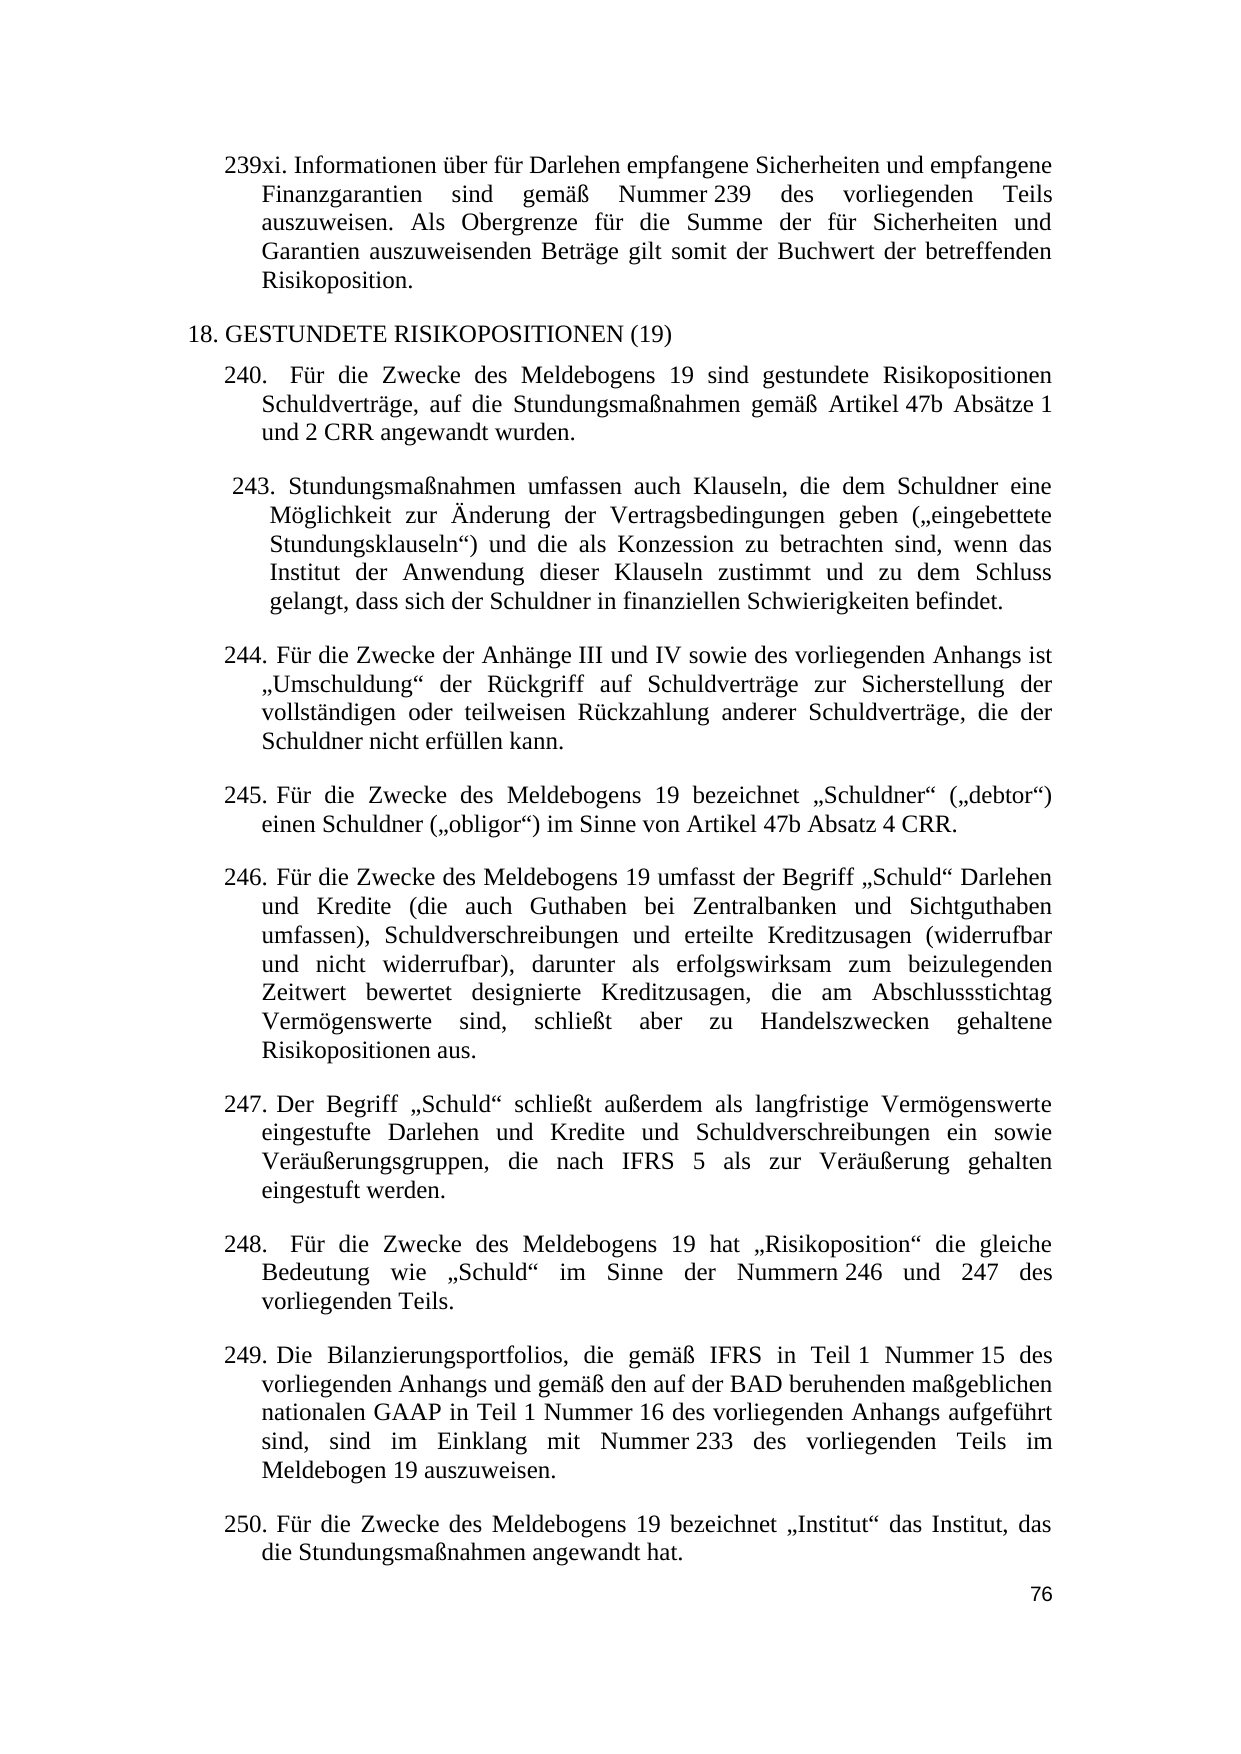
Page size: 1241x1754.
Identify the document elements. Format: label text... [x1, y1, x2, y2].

text Für die Zwecke des Meldebogens 19 hat „Risikoposition“ die gleiche Bedeutung wie „Schuld“ im Sinne der Nummern 246 und 247 des vorliegenden Teils. [224, 1229, 1053, 1315]
text Für die Zwecke des Meldebogens 19 bezeichnet „Schuldner“ („debtor“) einen Schuldner („obligor“) im Sinne von Artikel 47b Absatz 4 CRR. [224, 780, 1053, 837]
list 239xi. Informationen über für Darlehen empfangene Sicherheiten und empfangene Finanzgarantien sind gemäß Nummer 239 des vorliegenden Teils auszuweisen. Als Obergrenze für die Summe der für Sicherheiten und Garantien auszuweisenden Beträge gilt somit der Buchwert der betreffenden Risikoposition. [224, 150, 1053, 294]
subtitle Gestundete Risikopositionen (19) [187, 319, 1053, 347]
text Die Bilanzierungsportfolios, die gemäß IFRS in Teil 1 Nummer 15 des vorliegenden Anhangs und gemäß den auf der BAD beruhenden maßgeblichen nationalen GAAP in Teil 1 Nummer 16 des vorliegenden Anhangs aufgeführt sind, sind im Einklang mit Nummer 233 des vorliegenden Teils im Meldebogen 19 auszuweisen. [224, 1340, 1053, 1484]
text Der Begriff „Schuld“ schließt außerdem als langfristige Vermögenswerte eingestufte Darlehen und Kredite und Schuldverschreibungen ein sowie Veräußerungsgruppen, die nach IFRS 5 als zur Veräußerung gehalten eingestuft werden. [224, 1089, 1053, 1204]
text Für die Zwecke des Meldebogens 19 sind gestundete Risikopositionen Schuldverträge, auf die Stundungsmaßnahmen gemäß Artikel 47b Absätze 1 und 2 CRR angewandt wurden. [224, 360, 1053, 446]
list Stundungsmaßnahmen umfassen auch Klauseln, die dem Schuldner eine Möglichkeit zur Änderung der Vertragsbedingungen geben („eingebettete Stundungsklauseln“) und die als Konzession zu betrachten sind, wenn das Institut der Anwendung dieser Klauseln zustimmt und zu dem Schluss gelangt, dass sich der Schuldner in finanziellen Schwierigkeiten befindet. [232, 471, 1053, 615]
text Für die Zwecke des Meldebogens 19 bezeichnet „Institut“ das Institut, das die Stundungsmaßnahmen angewandt hat. [224, 1509, 1053, 1566]
text Für die Zwecke des Meldebogens 19 umfasst der Begriff „Schuld“ Darlehen und Kredite (die auch Guthaben bei Zentralbanken und Sichtguthaben umfassen), Schuldverschreibungen und erteilte Kreditzusagen (widerrufbar und nicht widerrufbar), darunter als erfolgswirksam zum beizulegenden Zeitwert bewertet designierte Kreditzusagen, die am Abschlussstichtag Vermögenswerte sind, schließt aber zu Handelszwecken gehaltene Risikopositionen aus. [224, 862, 1053, 1064]
text Für die Zwecke der Anhänge III und IV sowie des vorliegenden Anhangs ist „Umschuldung“ der Rückgriff auf Schuldverträge zur Sicherstellung der vollständigen oder teilweisen Rückzahlung anderer Schuldverträge, die der Schuldner nicht erfüllen kann. [224, 640, 1053, 755]
